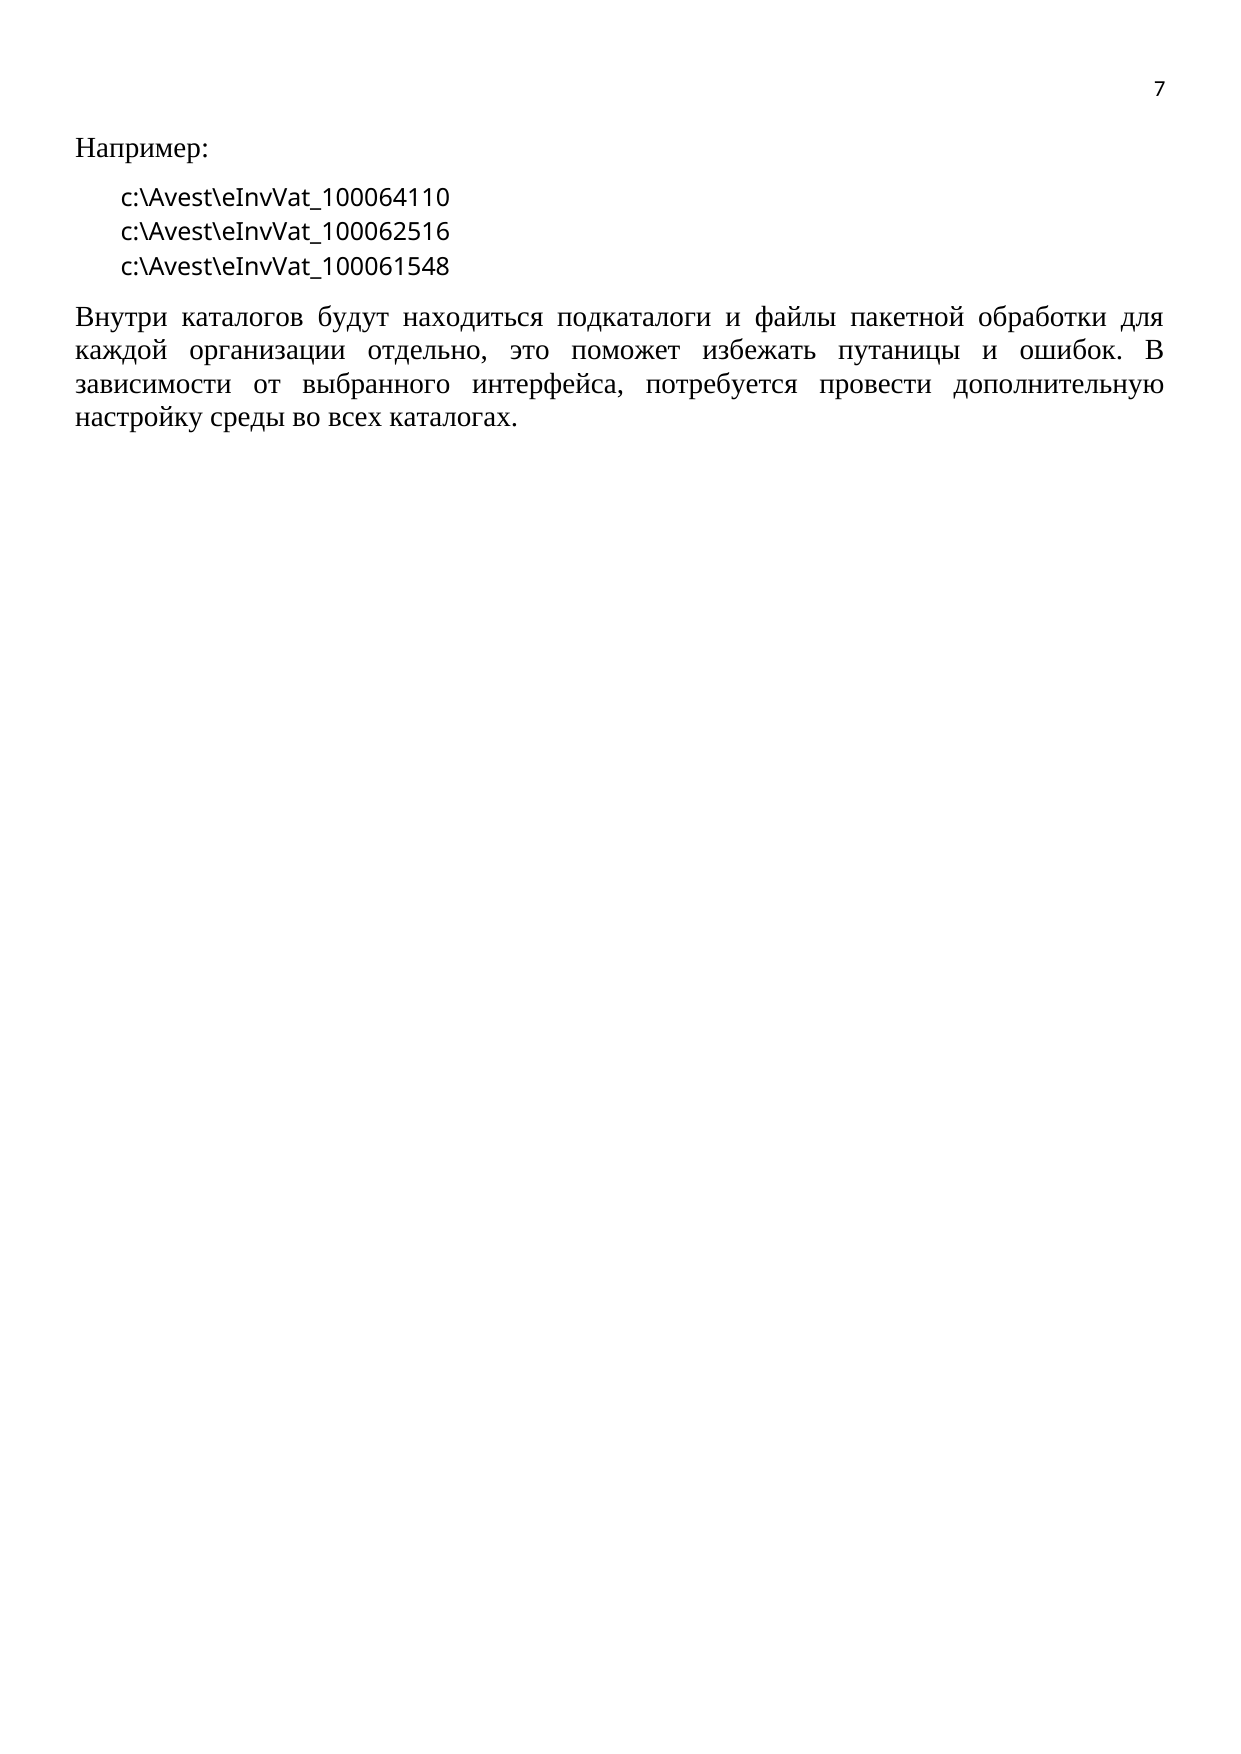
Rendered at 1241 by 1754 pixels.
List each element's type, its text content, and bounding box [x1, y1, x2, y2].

list c:\Avest\eInvVat_100061548 [120, 248, 1165, 282]
text Например: [75, 130, 1165, 163]
list c:\Avest\eInvVat_100064110 [120, 180, 1165, 214]
text Внутри каталогов будут находиться подкаталоги и файлы пакетной обработки для каждой организации отдельно, это поможет избежать путаницы и ошибок. В зависимости от выбранного интерфейса, потребуется провести дополнительную настройку среды во всех каталогах. [75, 299, 1165, 433]
list c:\Avest\eInvVat_100062516 [120, 214, 1165, 248]
